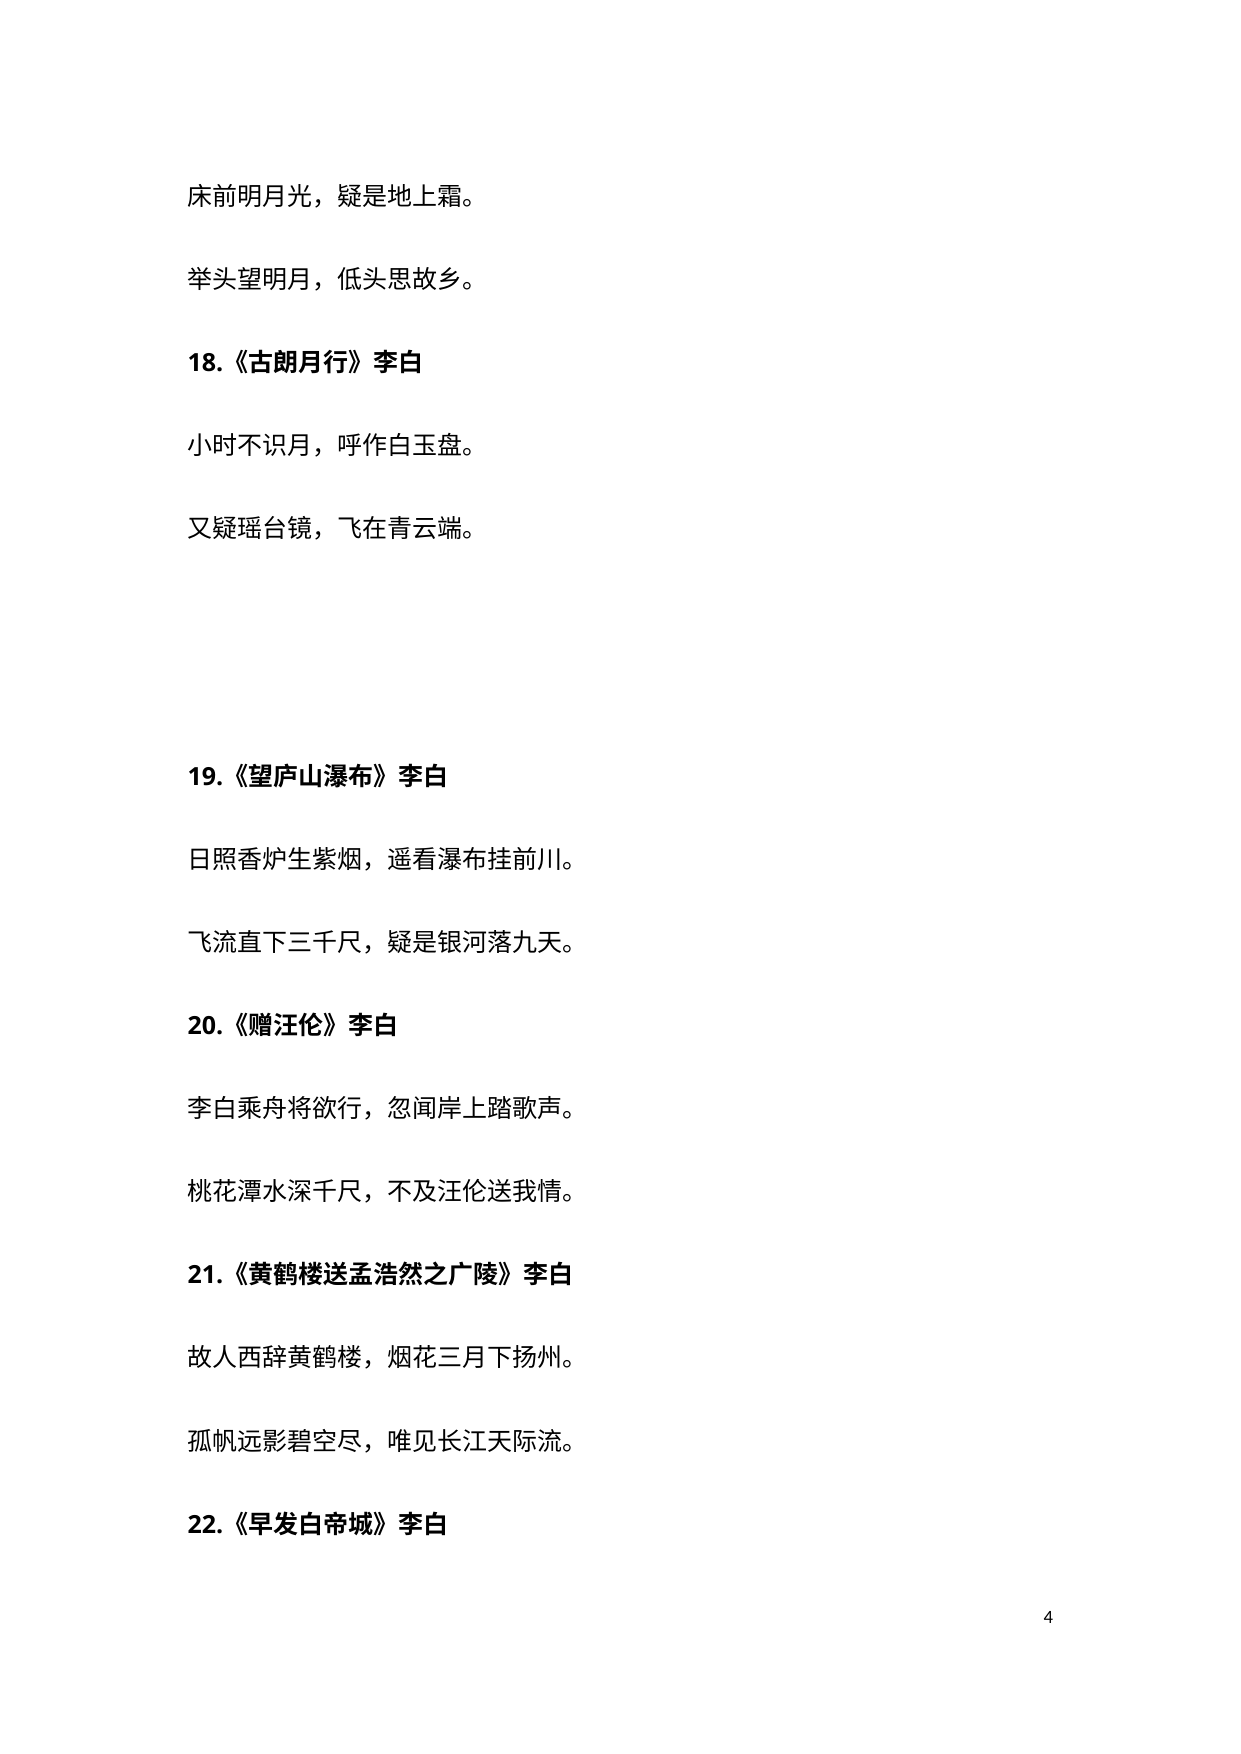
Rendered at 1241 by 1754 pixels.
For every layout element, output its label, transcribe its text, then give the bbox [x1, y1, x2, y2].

text 孤帆远影碧空尽，唯见长江天际流。 [187, 1407, 1053, 1472]
text 20.《赠汪伦》李白 [187, 991, 1053, 1056]
text 18.《古朗月行》李白 [187, 328, 1053, 393]
text 桃花潭水深千尺，不及汪伦送我情。 [187, 1157, 1053, 1222]
text 22.《早发白帝城》李白 [187, 1490, 1053, 1555]
text 李白乘舟将欲行，忽闻岸上踏歌声。 [187, 1074, 1053, 1139]
text 床前明月光，疑是地上霜。 [187, 162, 1053, 227]
text 举头望明月，低头思故乡。 [187, 245, 1053, 310]
text 故人西辞黄鹤楼，烟花三月下扬州。 [187, 1323, 1053, 1388]
text 21.《黄鹤楼送孟浩然之广陵》李白 [187, 1240, 1053, 1305]
text 19.《望庐山瀑布》李白 [187, 742, 1053, 807]
text 日照香炉生紫烟，遥看瀑布挂前川。 [187, 825, 1053, 890]
text 又疑瑶台镜，飞在青云端。 [187, 494, 1053, 559]
text 飞流直下三千尺，疑是银河落九天。 [187, 908, 1053, 973]
text 小时不识月，呼作白玉盘。 [187, 411, 1053, 476]
